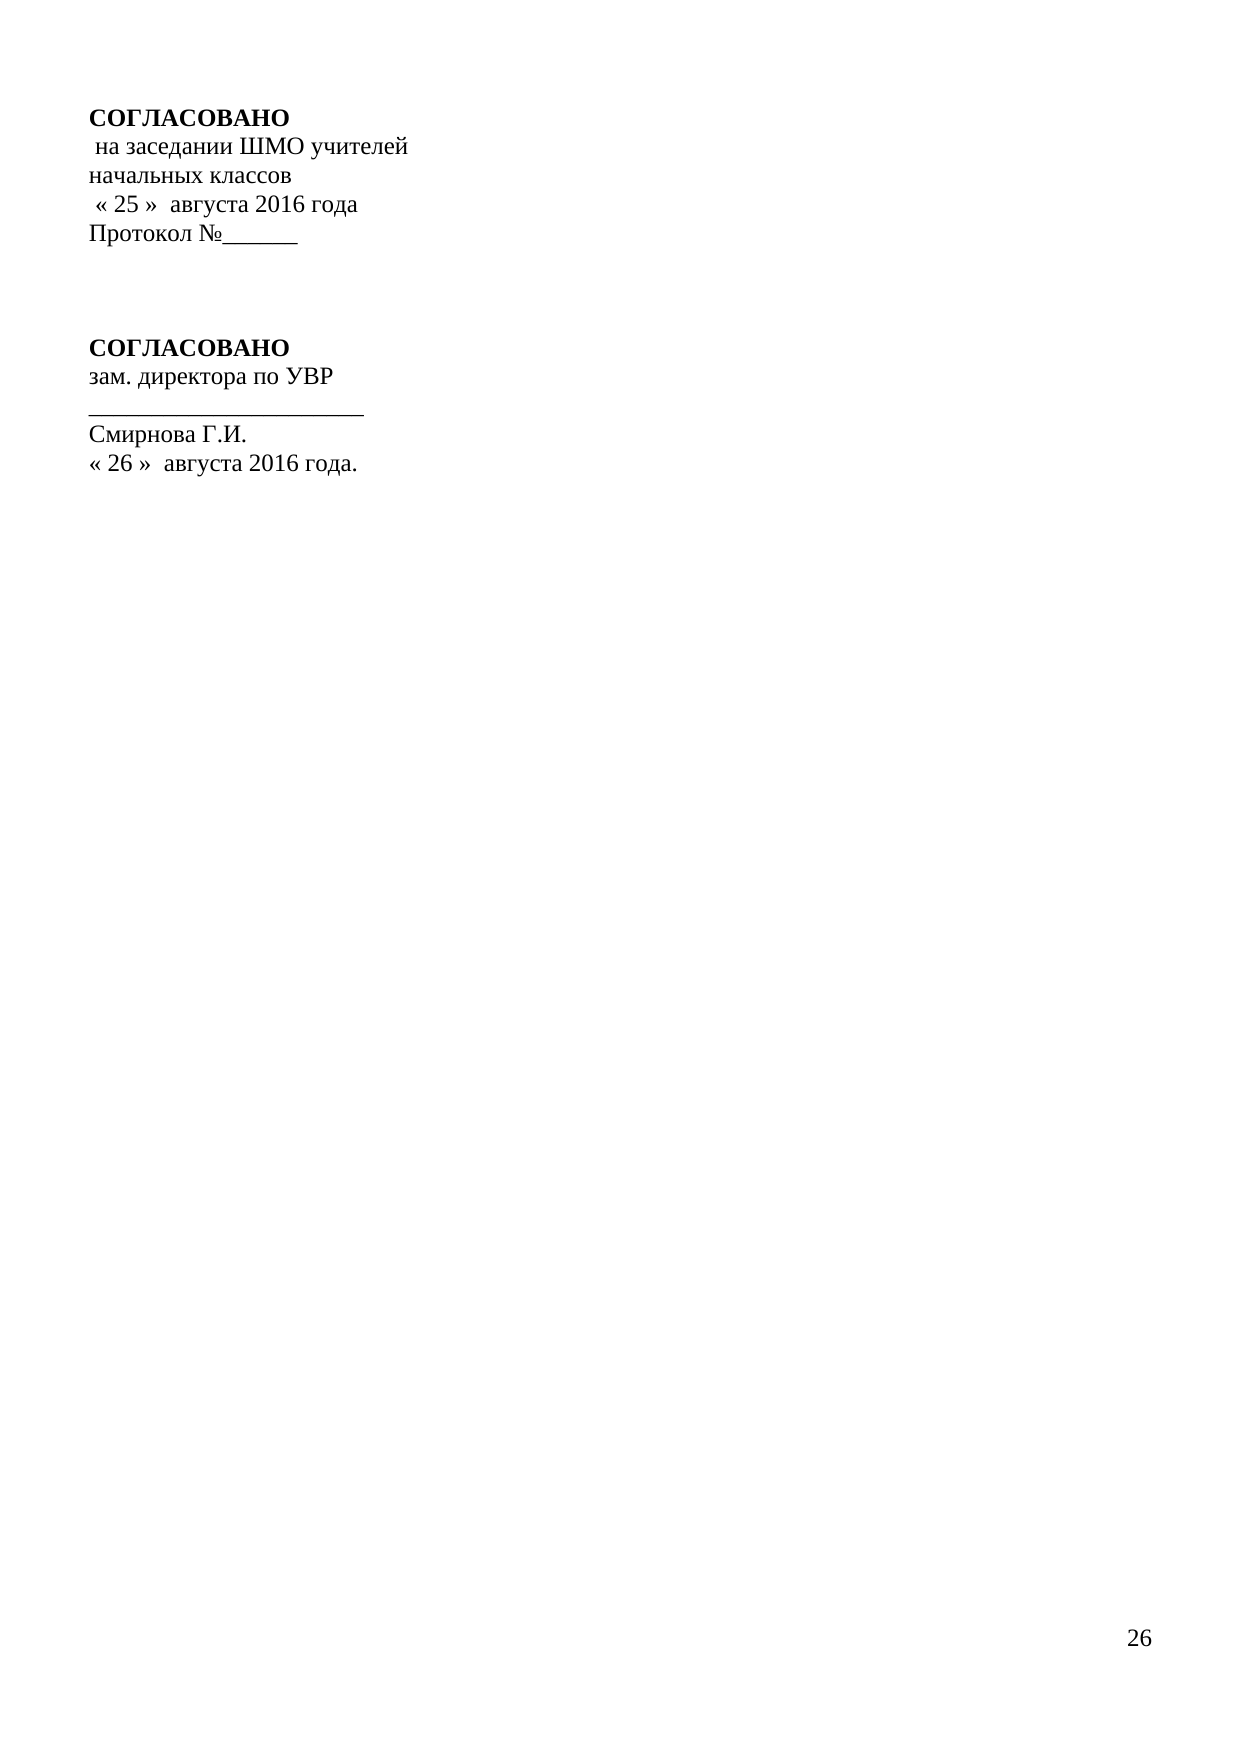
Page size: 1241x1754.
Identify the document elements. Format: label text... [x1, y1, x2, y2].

text на заседании ШМО учителей [89, 131, 1152, 160]
text СОГЛАСОВАНО [89, 333, 1152, 361]
text СОГЛАСОВАНО [89, 103, 1152, 131]
text Протокол №______ [89, 218, 1152, 246]
text « 25 » августа 2016 года [89, 189, 1152, 218]
text Смирнова Г.И. [89, 419, 1152, 448]
text начальных классов [89, 160, 1152, 189]
text ______________________ [89, 390, 1152, 419]
text зам. директора по УВР [89, 361, 1152, 390]
text « 26 » августа 2016 года. [89, 448, 1152, 476]
